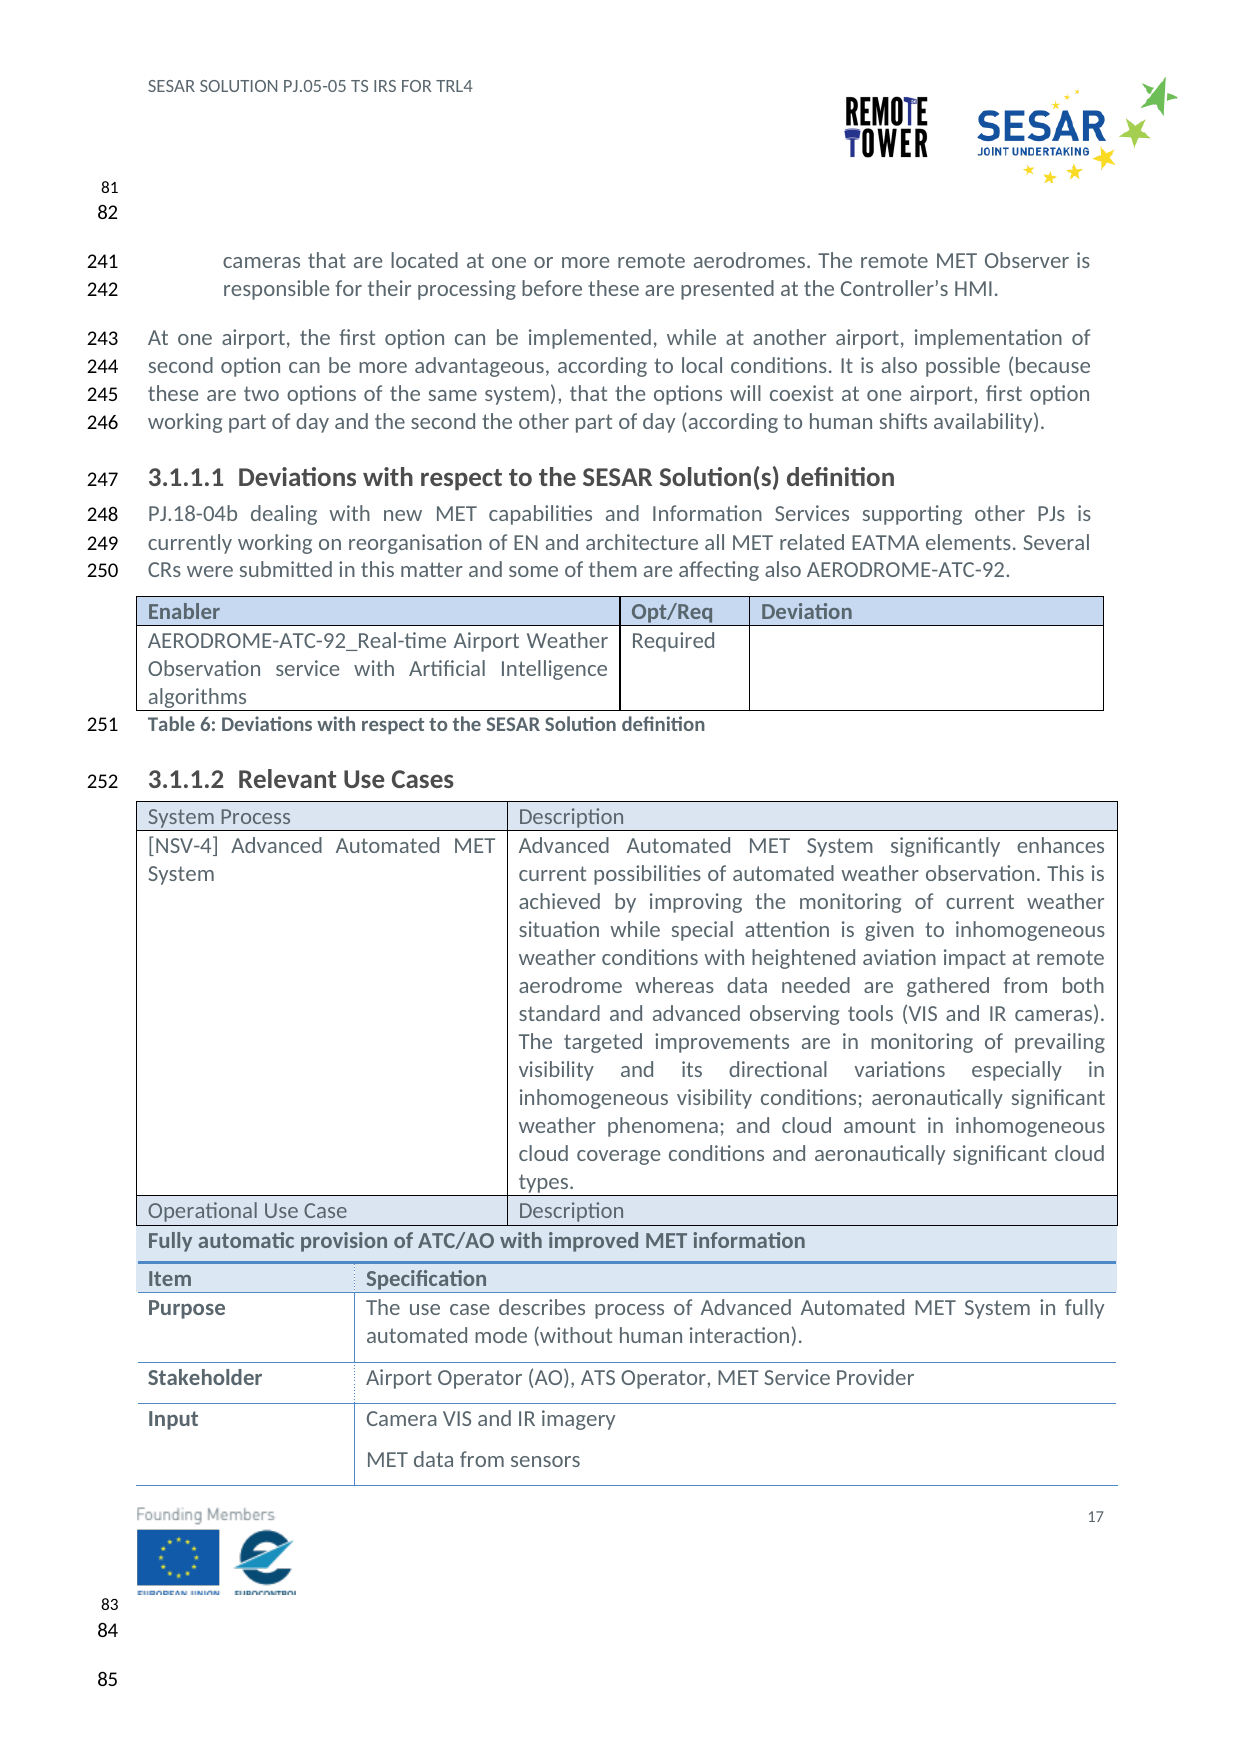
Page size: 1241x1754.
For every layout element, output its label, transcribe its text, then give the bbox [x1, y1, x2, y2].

table_header Opt/Req [621, 597, 749, 625]
table_cell Airport Operator (AO), ATS Operator, MET Service Provider [355, 1362, 1117, 1403]
subtitle Deviations with respect to the SESAR Solution(s) definition [148, 460, 1092, 493]
table_cell Required [621, 626, 749, 710]
table_header Description [508, 802, 1117, 830]
table_cell Advanced Automated MET System significantly enhances current possibilities of automated weather observation. This is achieved by improving the monitoring of current weather situation while special attention is given to inhomogeneous weather conditions with heightened aviation impact at remote aerodrome whereas data needed are gathered from both standard and advanced observing tools (VIS and IR cameras). The targeted improvements are in monitoring of prevailing visibility and its directional variations especially in inhomogeneous visibility conditions; aeronautically significant weather phenomena; and cloud amount in inhomogeneous cloud coverage conditions and aeronautically significant cloud types. [508, 831, 1117, 1195]
text Table 6: Deviations with respect to the SESAR Solution definition [148, 711, 1092, 737]
table_cell Input [136, 1403, 354, 1485]
table_cell [750, 626, 1103, 710]
table_cell Stakeholder [136, 1362, 354, 1403]
table_cell The use case describes process of Advanced Automated MET System in fully automated mode (without human interaction). [355, 1292, 1117, 1362]
text At one airport, the first option can be implemented, while at another airport, implementation of second option can be more advantageous, according to local conditions. It is also possible (because these are two options of the same system), that the options will coexist at one airport, first option working part of day and the second the other part of day (according to human shifts availability). [148, 323, 1092, 435]
table_cell AERODROME-ATC-92_Real-time Airport Weather Observation service with Artificial Intelligence algorithms [137, 626, 619, 710]
picture [843, 95, 929, 158]
table_cell Operational Use Case [137, 1196, 507, 1225]
table_header System Process [137, 802, 507, 830]
table_header Enabler [137, 597, 619, 625]
table_cell Item [136, 1261, 354, 1292]
table_cell Description [508, 1196, 1117, 1225]
table_cell [NSV-4] Advanced Automated MET System [137, 831, 507, 1195]
table_header Deviation [750, 597, 1103, 625]
subtitle Relevant Use Cases [148, 762, 1092, 795]
text PJ.18-04b dealing with new MET capabilities and Information Services supporting other PJs is currently working on reorganisation of EN and architecture all MET related EATMA elements. Several CRs were submitted in this matter and some of them are affecting also AERODROME-ATC-92. [148, 499, 1092, 584]
table_cell Fully automatic provision of ATC/AO with improved MET information [136, 1226, 1117, 1261]
table_cell Purpose [136, 1292, 354, 1362]
table_cell Specification [355, 1261, 1117, 1292]
table_cell Camera VIS and IR imagery MET data from sensors [355, 1403, 1117, 1485]
